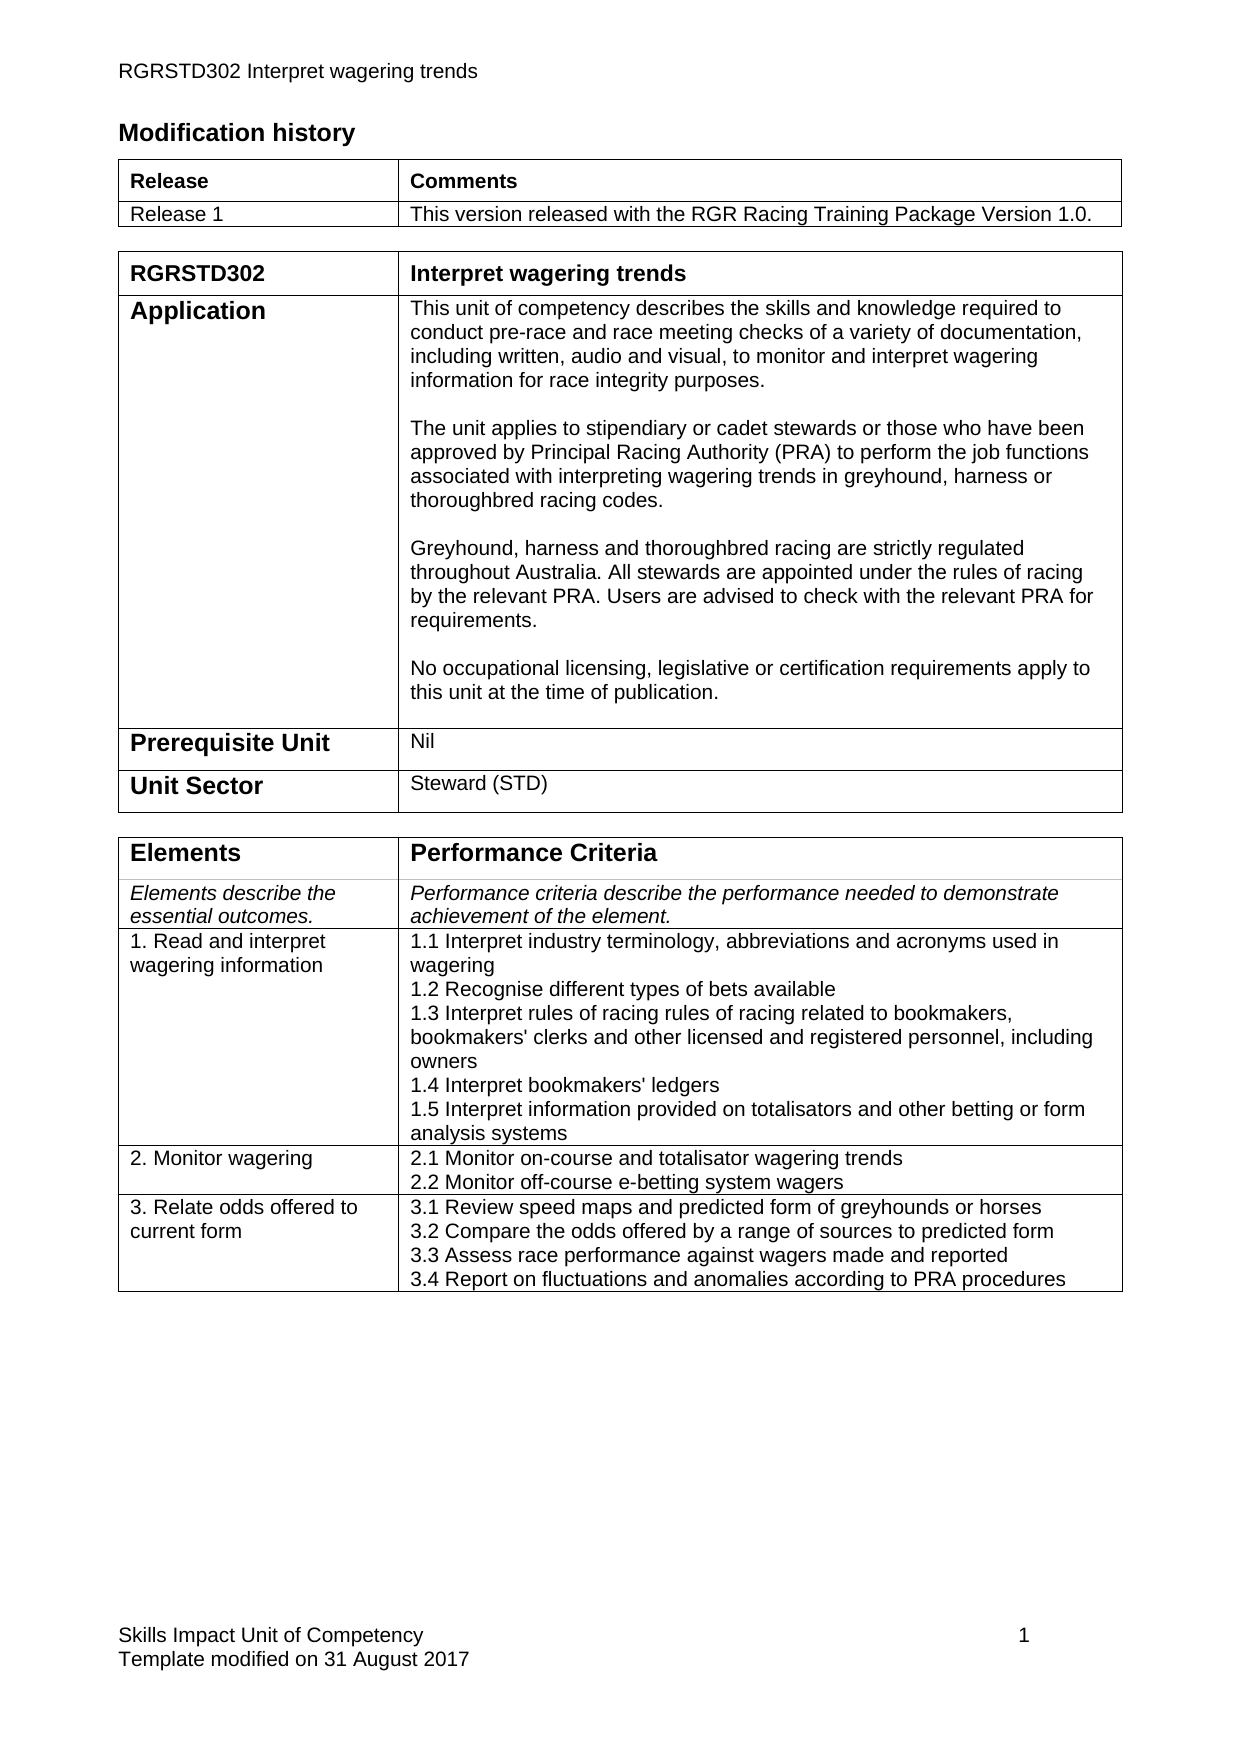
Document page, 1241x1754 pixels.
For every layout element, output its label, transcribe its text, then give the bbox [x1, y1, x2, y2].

table_header RGRSTD302 [119, 252, 398, 295]
table_cell This unit of competency describes the skills and knowledge required to conduct pre-race and race meeting checks of a variety of documentation, including written, audio and visual, to monitor and interpret wagering information for race integrity purposes. The unit applies to stipendiary or cadet stewards or those who have been approved by Principal Racing Authority (PRA) to perform the job functions associated with interpreting wagering trends in greyhound, harness or thoroughbred racing codes. Greyhound, harness and thoroughbred racing are strictly regulated throughout Australia. All stewards are appointed under the rules of racing by the relevant PRA. Users are advised to check with the relevant PRA for requirements. No occupational licensing, legislative or certification requirements apply to this unit at the time of publication. [399, 296, 1122, 727]
table_cell Application [119, 296, 398, 727]
table_header Performance Criteria [399, 838, 1122, 879]
table_cell 3.1 Review speed maps and predicted form of greyhounds or horses 3.2 Compare the odds offered by a range of sources to predicted form 3.3 Assess race performance against wagers made and reported 3.4 Report on fluctuations and anomalies according to PRA procedures [399, 1195, 1122, 1291]
table_cell 2.1 Monitor on-course and totalisator wagering trends 2.2 Monitor off-course e-betting system wagers [399, 1146, 1122, 1194]
table_header Interpret wagering trends [399, 252, 1122, 295]
table_cell 1. Read and interpret wagering information [119, 929, 398, 1145]
table_cell Prerequisite Unit [119, 729, 398, 770]
subtitle Modification history [118, 118, 1122, 147]
table_header Release [119, 160, 398, 201]
table_cell 1.1 Interpret industry terminology, abbreviations and acronyms used in wagering 1.2 Recognise different types of bets available 1.3 Interpret rules of racing rules of racing related to bookmakers, bookmakers' clerks and other licensed and registered personnel, including owners 1.4 Interpret bookmakers' ledgers 1.5 Interpret information provided on totalisators and other betting or form analysis systems [399, 929, 1122, 1145]
table_cell Performance criteria describe the performance needed to demonstrate achievement of the element. [399, 880, 1122, 928]
table_cell 2. Monitor wagering [119, 1146, 398, 1194]
table_cell Steward (STD) [399, 771, 1122, 812]
table_cell This version released with the RGR Racing Training Package Version 1.0. [399, 202, 1121, 226]
table_header Elements [119, 838, 398, 879]
table_cell Release 1 [119, 202, 398, 226]
table_cell 3. Relate odds offered to current form [119, 1195, 398, 1291]
table_header Comments [399, 160, 1121, 201]
table_cell Elements describe the essential outcomes. [119, 880, 398, 928]
table_cell Unit Sector [119, 771, 398, 812]
table_cell Nil [399, 729, 1122, 770]
